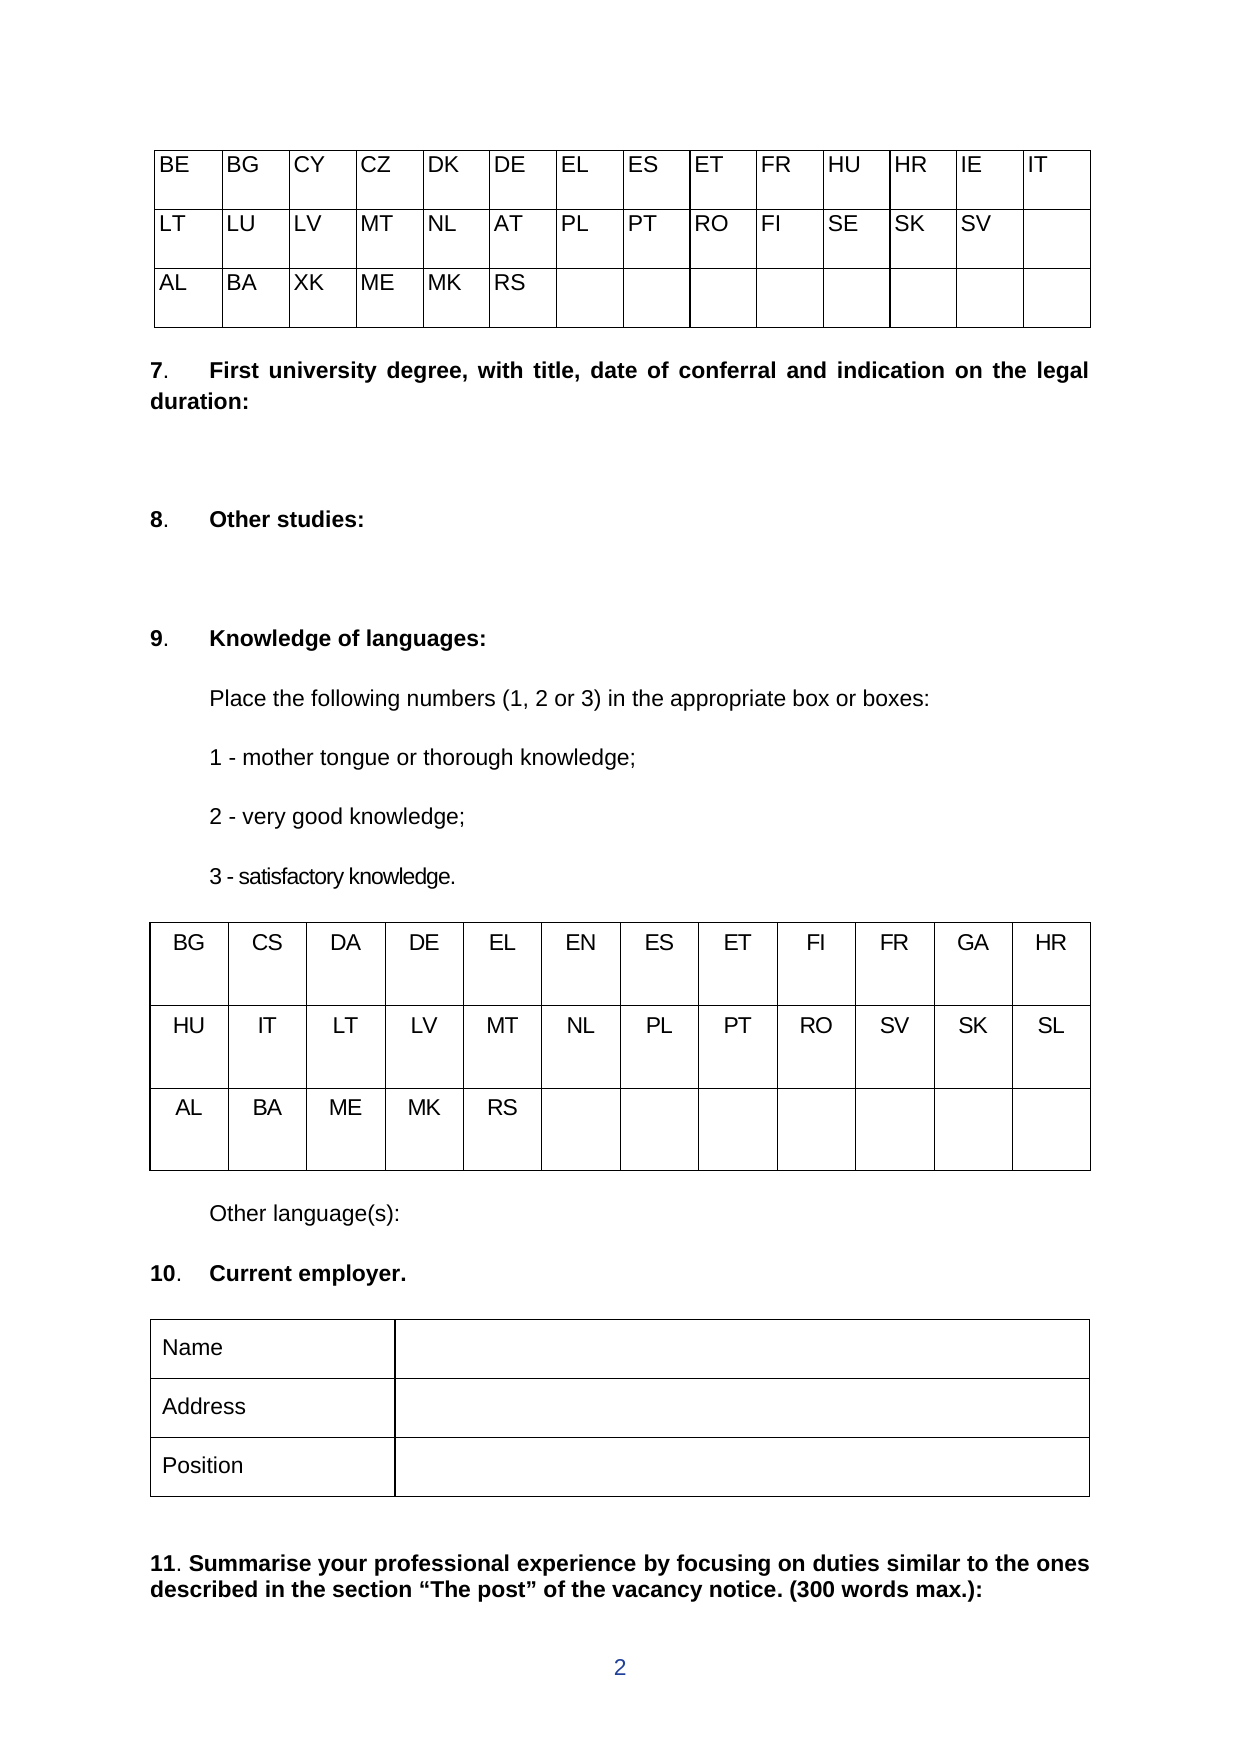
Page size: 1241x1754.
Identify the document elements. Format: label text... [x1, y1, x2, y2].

table_cell PT [624, 210, 689, 268]
table_header DE [490, 151, 556, 209]
table_cell [891, 269, 956, 327]
table_header HR [891, 151, 956, 209]
text 2 - very good knowledge; [209, 803, 1090, 829]
table_cell [396, 1379, 1089, 1437]
table_cell [557, 269, 623, 327]
table_cell PT [699, 1006, 777, 1087]
table_header GA [935, 923, 1012, 1005]
table_header FR [856, 923, 934, 1005]
table_header [396, 1320, 1089, 1378]
table_header DK [424, 151, 489, 209]
table_cell [824, 269, 889, 327]
table_cell SK [935, 1006, 1012, 1087]
text 3 - satisfactory knowledge. [209, 863, 1090, 889]
table_cell PL [621, 1006, 698, 1087]
table_header ET [699, 923, 777, 1005]
table_header ET [691, 151, 756, 209]
text 8. Other studies: [150, 506, 1090, 533]
table_header BG [223, 151, 289, 209]
table_cell RS [490, 269, 556, 327]
table_cell LT [155, 210, 222, 268]
table_cell MK [386, 1089, 463, 1170]
table_cell [691, 269, 756, 327]
table_cell RS [464, 1089, 541, 1170]
table_header ES [624, 151, 689, 209]
table_header FI [778, 923, 855, 1005]
table_cell [542, 1089, 620, 1170]
table_cell Address [151, 1379, 394, 1437]
table_cell [624, 269, 689, 327]
table_cell [935, 1089, 1012, 1170]
table_cell HU [151, 1006, 228, 1087]
table_cell [856, 1089, 934, 1170]
table_header DE [386, 923, 463, 1005]
table_cell MK [424, 269, 489, 327]
table_cell [396, 1438, 1089, 1496]
table_cell [621, 1089, 698, 1170]
table_cell BA [229, 1089, 306, 1170]
table_header FR [757, 151, 823, 209]
table_cell RO [778, 1006, 855, 1087]
table_cell PL [557, 210, 623, 268]
table_cell LV [386, 1006, 463, 1087]
table_cell SE [824, 210, 889, 268]
table_cell LT [307, 1006, 385, 1087]
text Other language(s): [209, 1200, 1090, 1227]
table_cell [1024, 269, 1090, 327]
table_header ES [621, 923, 698, 1005]
table_cell [957, 269, 1023, 327]
table_cell [1013, 1089, 1090, 1170]
table_cell LV [290, 210, 356, 268]
table_cell LU [223, 210, 289, 268]
table_header BE [155, 151, 222, 209]
table_cell RO [691, 210, 756, 268]
table_cell AL [155, 269, 222, 327]
table_header CS [229, 923, 306, 1005]
table_cell [757, 269, 823, 327]
table_header HU [824, 151, 889, 209]
table_cell XK [290, 269, 356, 327]
text Place the following numbers (1, 2 or 3) in the appropriate box or boxes: [209, 684, 1090, 711]
table_cell IT [229, 1006, 306, 1087]
table_cell FI [757, 210, 823, 268]
table_cell MT [357, 210, 423, 268]
table_cell [778, 1089, 855, 1170]
table_header BG [151, 923, 228, 1005]
text 9. Knowledge of languages: [150, 625, 1090, 651]
table_header EN [542, 923, 620, 1005]
table_header HR [1013, 923, 1090, 1005]
table_header EL [557, 151, 623, 209]
table_cell ME [357, 269, 423, 327]
table_cell [1024, 210, 1090, 268]
table_header EL [464, 923, 541, 1005]
text 10. Current employer. [150, 1260, 1090, 1286]
table_header CY [290, 151, 356, 209]
table_cell AL [151, 1089, 228, 1170]
text 7. First university degree, with title, date of conferral and indication on the legal duration: [150, 357, 1090, 414]
table_cell AT [490, 210, 556, 268]
table_cell BA [223, 269, 289, 327]
table_cell SV [957, 210, 1023, 268]
table_cell SV [856, 1006, 934, 1087]
table_cell NL [424, 210, 489, 268]
table_cell SL [1013, 1006, 1090, 1087]
table_cell Position [151, 1438, 394, 1496]
table_header IT [1024, 151, 1090, 209]
text 1 - mother tongue or thorough knowledge; [209, 744, 1090, 770]
table_header CZ [357, 151, 423, 209]
table_cell MT [464, 1006, 541, 1087]
table_cell NL [542, 1006, 620, 1087]
text 11. Summarise your professional experience by focusing on duties similar to the ones described in the section “The post” of the vacancy notice. (300 words max.): [150, 1550, 1090, 1603]
table_header IE [957, 151, 1023, 209]
table_header DA [307, 923, 385, 1005]
table_cell [699, 1089, 777, 1170]
table_header Name [151, 1320, 394, 1378]
table_cell SK [891, 210, 956, 268]
table_cell ME [307, 1089, 385, 1170]
